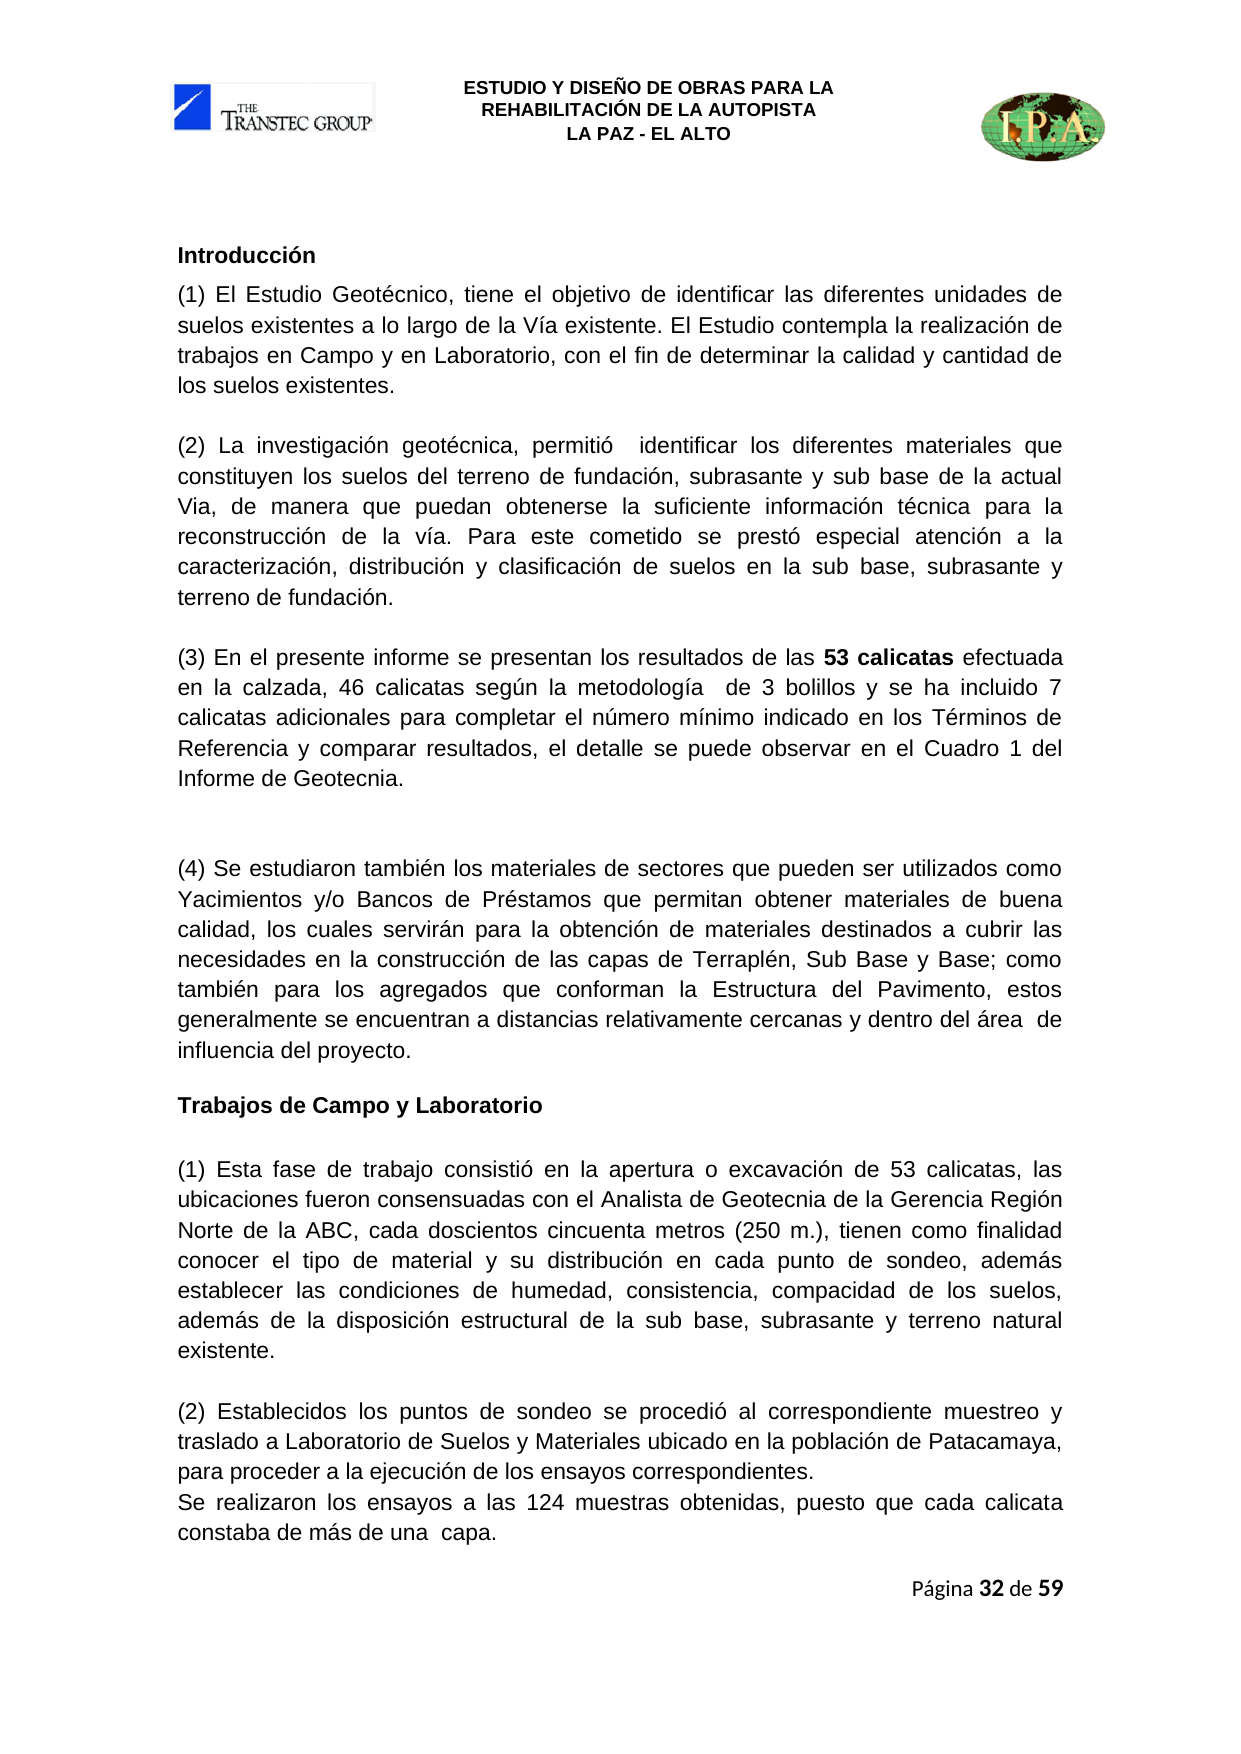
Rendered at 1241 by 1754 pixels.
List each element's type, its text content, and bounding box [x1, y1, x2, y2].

picture [169, 82, 377, 132]
picture [976, 73, 1108, 177]
text Introducción [177, 242, 1063, 268]
text (1) El Estudio Geotécnico, tiene el objetivo de identificar las diferentes unidades de suelos existentes a lo largo de la Vía existente. El Estudio contempla la realización de trabajos en Campo y en Laboratorio, con el fin de determinar la calidad y cantidad de los suelos existentes. [177, 281, 1063, 398]
text (4) Se estudiaron también los materiales de sectores que pueden ser utilizados como Yacimientos y/o Bancos de Préstamos que permitan obtener materiales de buena calidad, los cuales servirán para la obtención de materiales destinados a cubrir las necesidades en la construcción de las capas de Terraplén, Sub Base y Base; como también para los agregados que conforman la Estructura del Pavimento, estos generalmente se encuentran a distancias relativamente cercanas y dentro del área de influencia del proyecto. [177, 855, 1063, 1063]
text Trabajos de Campo y Laboratorio [177, 1092, 1063, 1118]
text (1) Esta fase de trabajo consistió en la apertura o excavación de 53 calicatas, las ubicaciones fueron consensuadas con el Analista de Geotecnia de la Gerencia Región Norte de la ABC, cada doscientos cincuenta metros (250 m.), tienen como finalidad conocer el tipo de material y su distribución en cada punto de sondeo, además establecer las condiciones de humedad, consistencia, compacidad de los suelos, además de la disposición estructural de la sub base, subrasante y terreno natural existente. [177, 1156, 1063, 1364]
text (2) Establecidos los puntos de sondeo se procedió al correspondiente muestreo y traslado a Laboratorio de Suelos y Materiales ubicado en la población de Patacamaya, para proceder a la ejecución de los ensayos correspondientes. [177, 1398, 1063, 1485]
text (3) En el presente informe se presentan los resultados de las 53 calicatas efectuada en la calzada, 46 calicatas según la metodología de 3 bolillos y se ha incluido 7 calicatas adicionales para completar el número mínimo indicado en los Términos de Referencia y comparar resultados, el detalle se puede observar en el Cuadro 1 del Informe de Geotecnia. [177, 644, 1063, 791]
text Se realizaron los ensayos a las 124 muestras obtenidas, puesto que cada calicata constaba de más de una capa. [177, 1488, 1063, 1545]
text (2) La investigación geotécnica, permitió identificar los diferentes materiales que constituyen los suelos del terreno de fundación, subrasante y sub base de la actual Via, de manera que puedan obtenerse la suficiente información técnica para la reconstrucción de la vía. Para este cometido se prestó especial atención a la caracterización, distribución y clasificación de suelos en la sub base, subrasante y terreno de fundación. [177, 432, 1063, 610]
